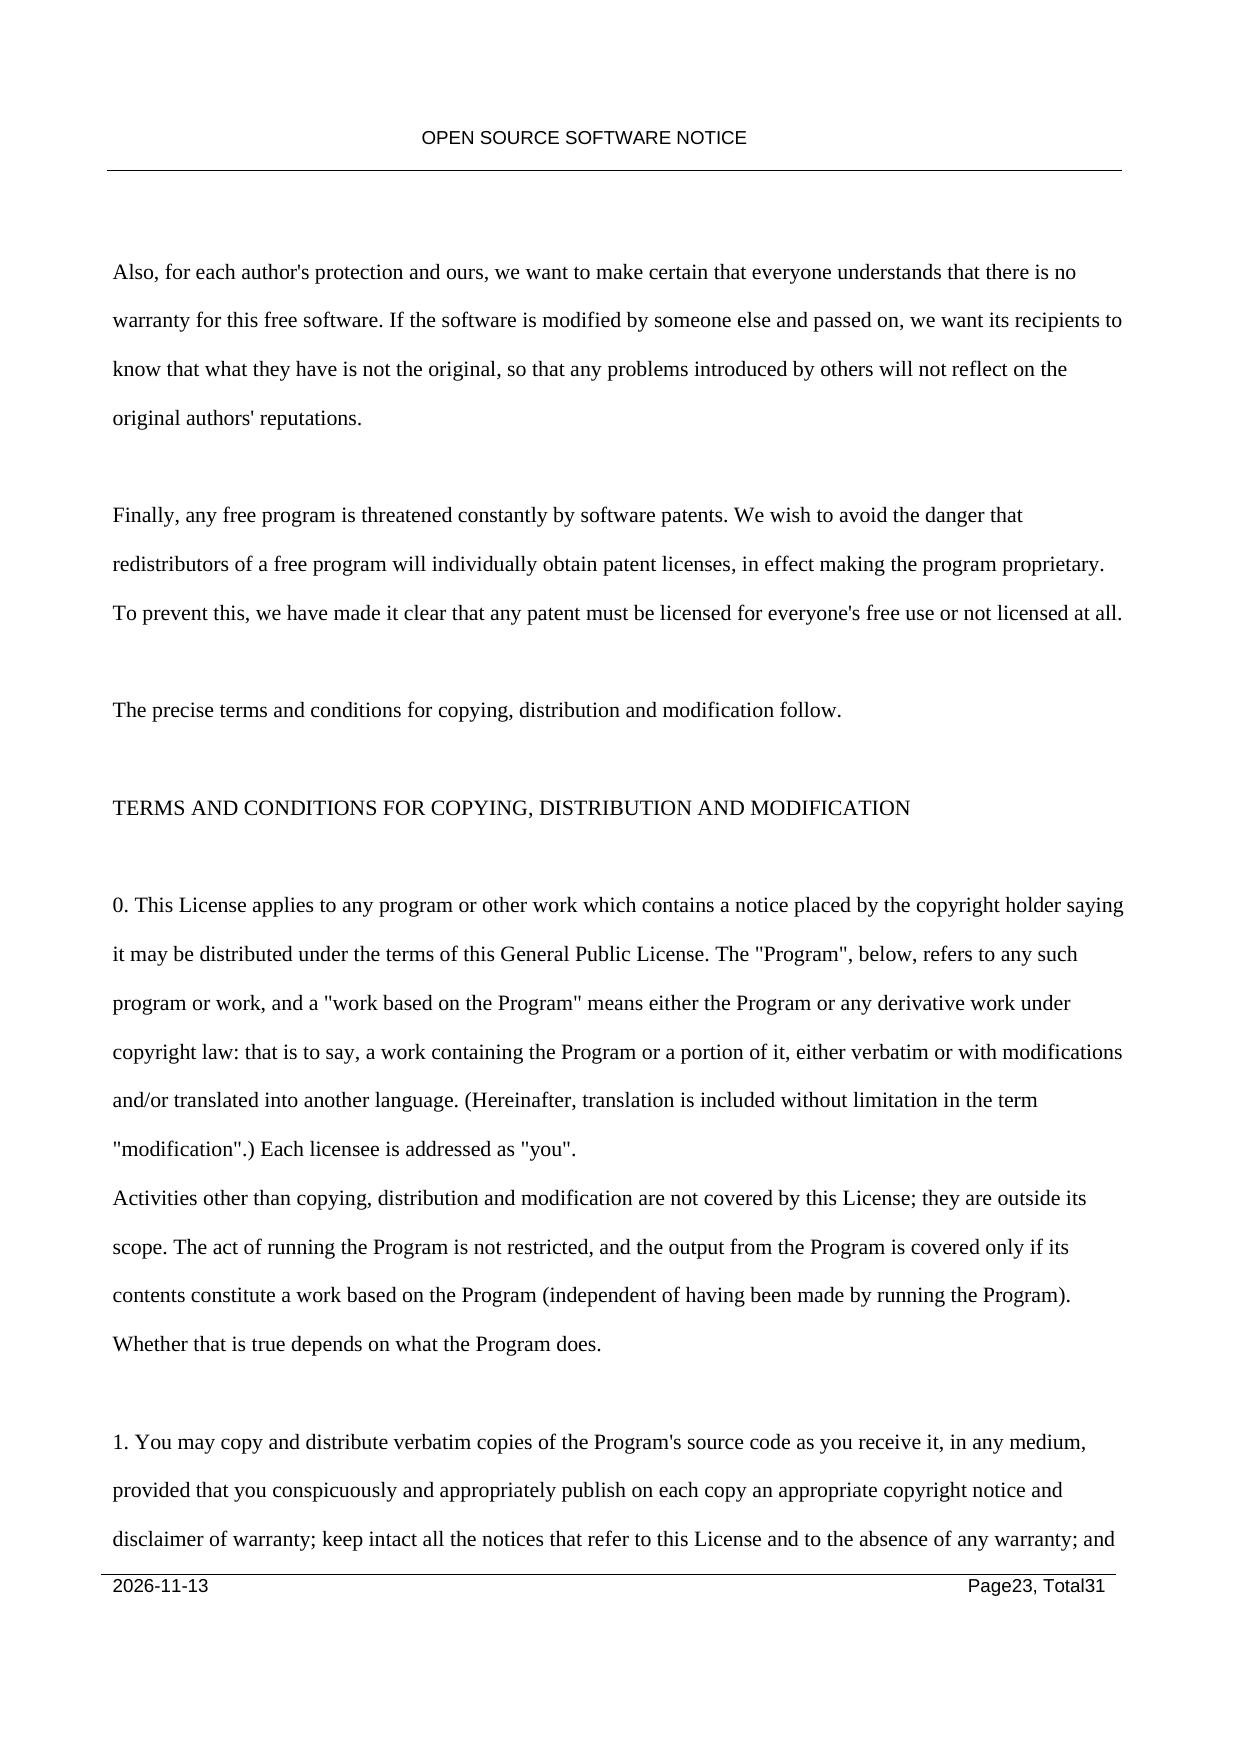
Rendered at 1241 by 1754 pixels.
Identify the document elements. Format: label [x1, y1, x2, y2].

text [112, 206, 1128, 1555]
